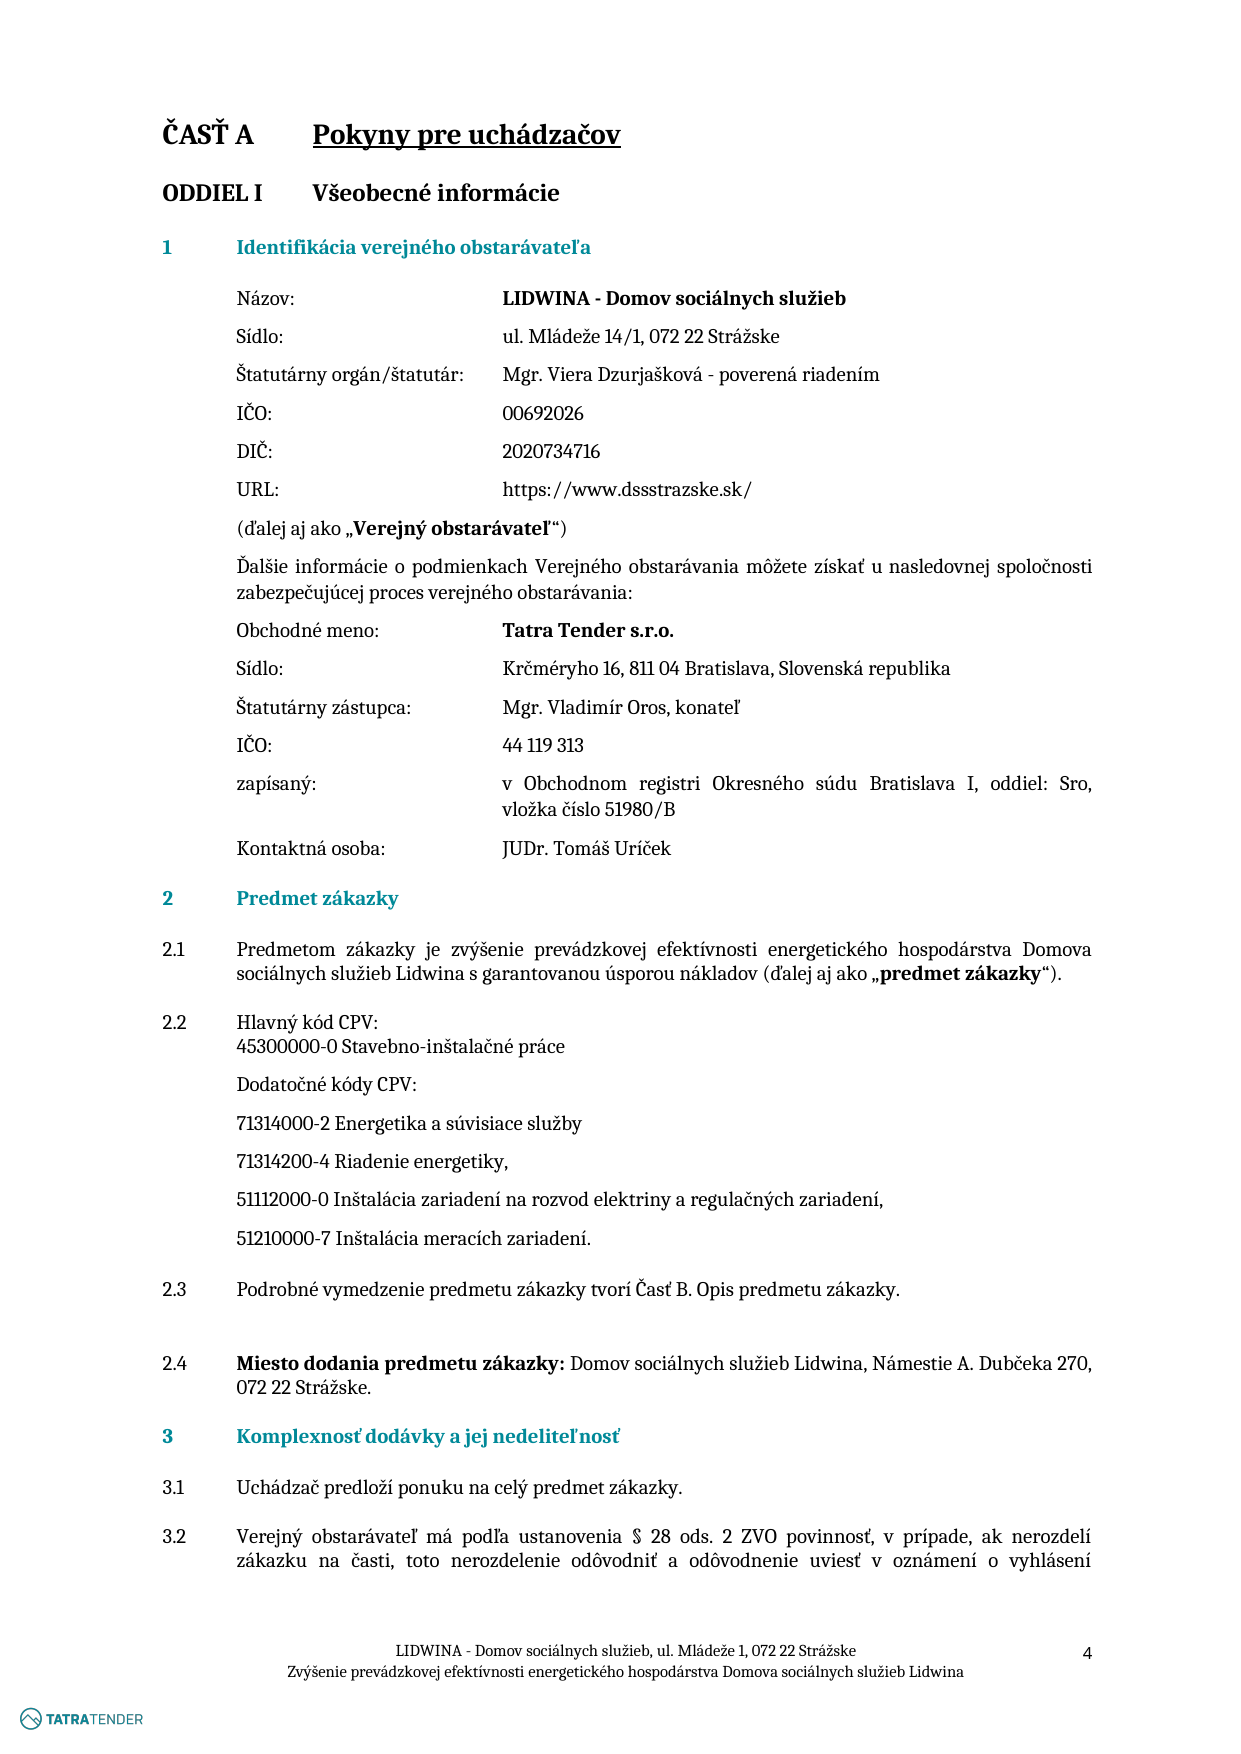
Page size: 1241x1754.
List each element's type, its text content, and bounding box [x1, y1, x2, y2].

subtitle Predmetom zákazky je zvýšenie prevádzkovej efektívnosti energetického hospodárstva Domova sociálnych služieb Lidwina s garantovanou úsporou nákladov (ďalej aj ako „predmet zákazky“). [162, 938, 1093, 986]
text 71314000-2 Energetika a súvisiace služby [236, 1111, 1093, 1135]
text Štatutárny zástupca: Mgr. Vladimír Oros, konateľ [236, 695, 1093, 719]
text Kontaktná osoba: JUDr. Tomáš Uríček [236, 836, 1093, 860]
text Dodatočné kódy CPV: [236, 1073, 1093, 1097]
text Ďalšie informácie o podmienkach Verejného obstarávania môžete získať u nasledovnej spoločnosti zabezpečujúcej proces verejného obstarávania: [236, 554, 1093, 604]
picture [14, 1697, 153, 1739]
subtitle Podrobné vymedzenie predmetu zákazky tvorí Časť B. Opis predmetu zákazky. [162, 1277, 1093, 1301]
text Názov: LIDWINA - Domov sociálnych služieb [236, 286, 1093, 310]
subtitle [162, 1525, 1093, 1573]
text DIČ: 2020734716 [236, 439, 1093, 463]
subtitle Pokyny pre uchádzačov [162, 118, 1093, 152]
text zapísaný: v Obchodnom registri Okresného súdu Bratislava I, oddiel: Sro, vložka číslo 51980/B [236, 772, 1093, 822]
text IČO: 44 119 313 [236, 734, 1093, 758]
text 45300000-0 Stavebno-inštalačné práce [236, 1035, 1093, 1059]
text URL: https://www.dssstrazske.sk/ [236, 478, 1093, 502]
text 51112000-0 Inštalácia zariadení na rozvod elektriny a regulačných zariadení, [236, 1188, 1093, 1212]
text Štatutárny orgán/štatutár: Mgr. Viera Dzurjašková - poverená riadením [236, 363, 1093, 387]
text Obchodné meno: Tatra Tender s.r.o. [236, 619, 1093, 643]
subtitle Komplexnosť dodávky a jej nedeliteľnosť [162, 1425, 1093, 1449]
subtitle Identifikácia verejného obstarávateľa [162, 235, 1093, 259]
text Sídlo: Krčméryho 16, 811 04 Bratislava, Slovenská republika [236, 657, 1093, 681]
subtitle Hlavný kód CPV: [162, 1011, 1093, 1035]
text (ďalej aj ako „Verejný obstarávateľ“) [236, 516, 1093, 540]
subtitle Uchádzač predloží ponuku na celý predmet zákazky. [162, 1476, 1093, 1500]
subtitle Všeobecné informácie [162, 179, 1093, 208]
text 71314200-4 Riadenie energetiky, [236, 1150, 1093, 1174]
text IČO: 00692026 [236, 401, 1093, 425]
subtitle Predmet zákazky [162, 887, 1093, 911]
subtitle Miesto dodania predmetu zákazky: Domov sociálnych služieb Lidwina, Námestie A. Dubčeka 270, 072 22 Strážske. [162, 1352, 1093, 1400]
text 51210000-7 Inštalácia meracích zariadení. [236, 1226, 1093, 1250]
text Sídlo: ul. Mládeže 14/1, 072 22 Strážske [236, 324, 1093, 348]
